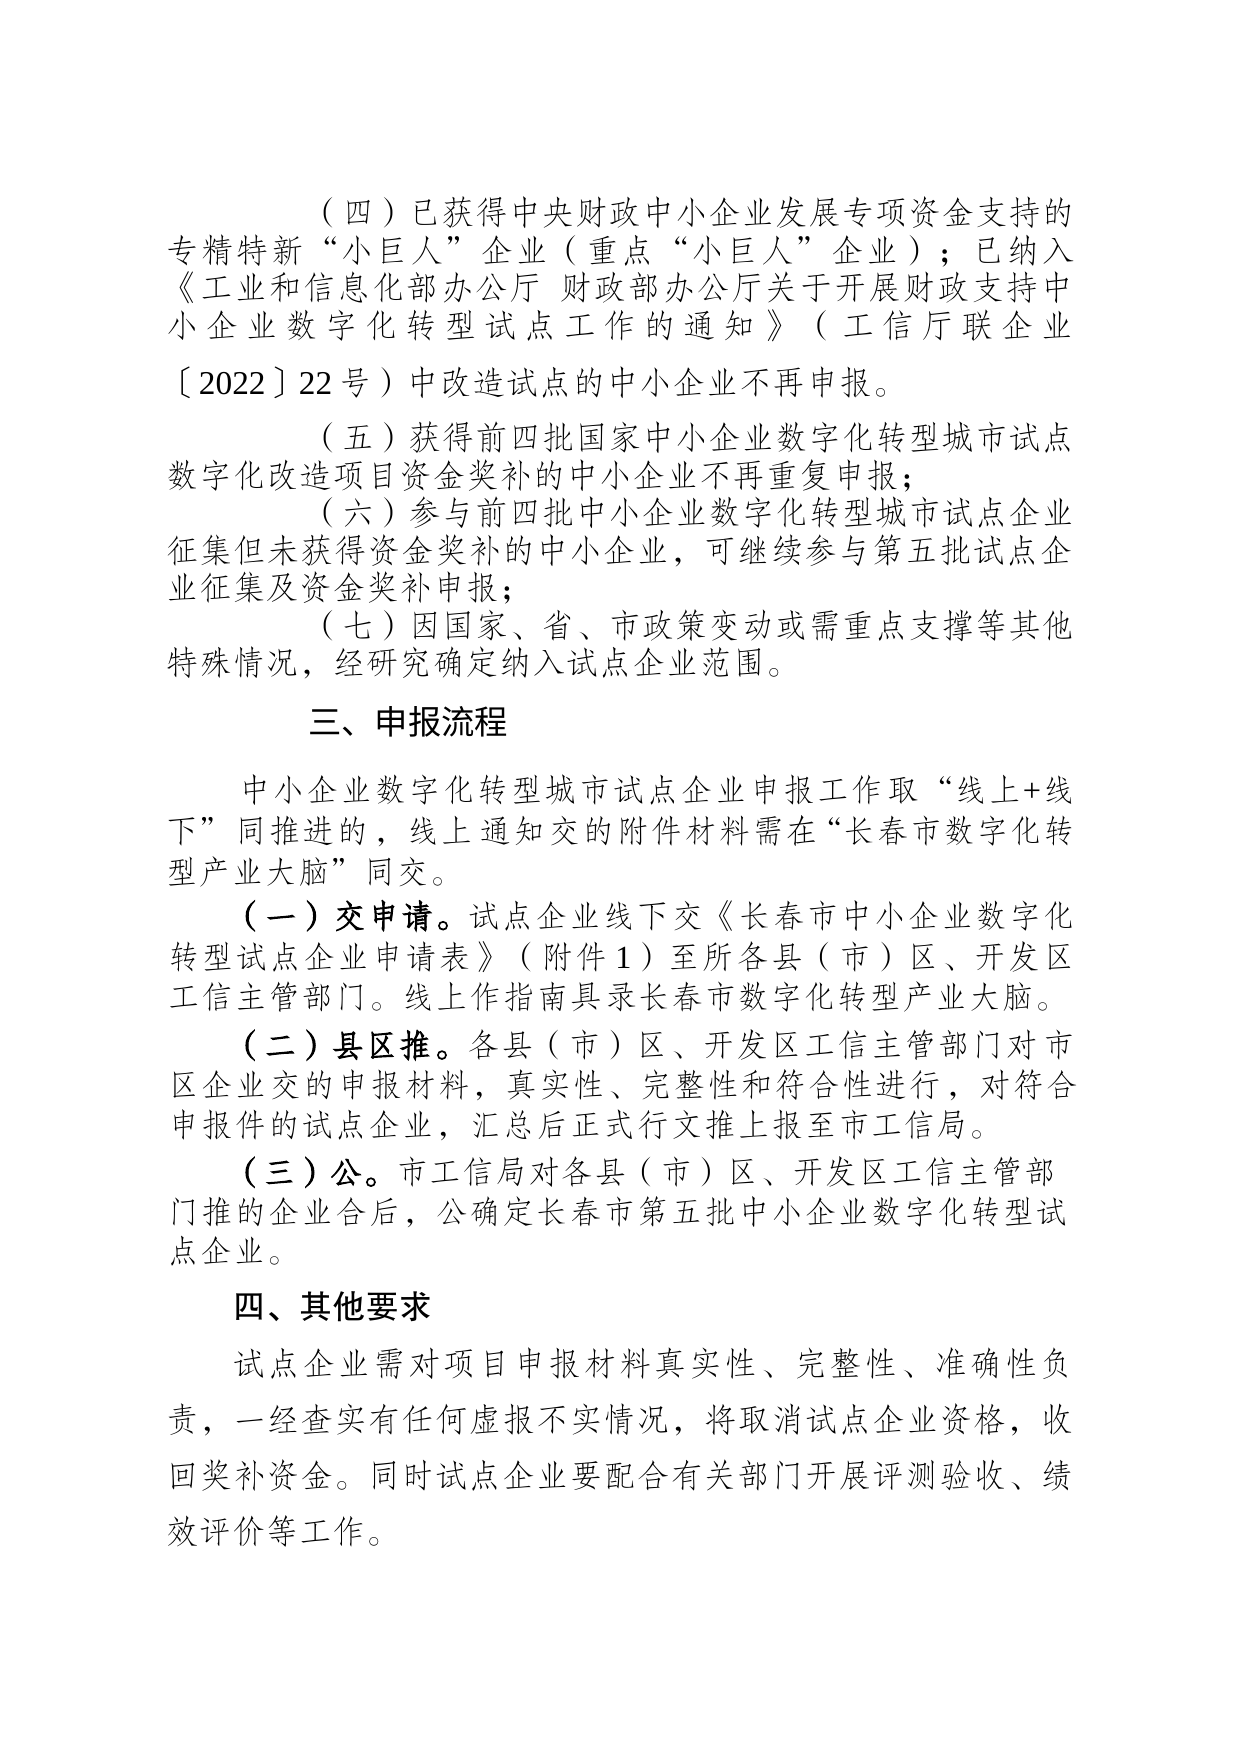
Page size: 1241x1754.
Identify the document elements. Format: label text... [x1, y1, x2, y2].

text （三）名单公示。市工信局对各县（市）区、开发区工信主管部门推荐的企业综合审核后，公示确定长春市第五批中小企业数字化转型试点企业名单。 [167, 1155, 1075, 1271]
text （二）县区推荐。各县（市）区、开发区工信主管部门对辖市区企业提交的申报材料，真实性、完整性和符合性进行初审，对符合申报条件的试点企业，汇总后正式行文推荐上报至市工信局。 [167, 1028, 1075, 1144]
text （五）获得前四批国家中小企业数字化转型城市试点数字化改造项目资金奖补的中小企业不再重复申报； [165, 420, 1075, 495]
text （六）参与前四批中小企业数字化转型城市试点企业征集但未获得资金奖补的中小企业，可继续参与第五批试点企业征集及资金奖补申报； [165, 495, 1075, 607]
text 四、其他要求 [165, 1274, 1075, 1330]
text 中小企业数字化转型城市试点企业申报工作采取“线上+线下”协同推进的原则，线上按照本通知提交的附件材料需在“长春市数字化转型产业大脑”同步提交。 [165, 771, 1075, 891]
text （四）已获得中央财政中小企业发展专项资金支持的专精特新“小巨人”企业（重点“小巨人”企业）；已纳入《工业和信息化部办公厅 财政部办公厅关于开展财政支持中小企业数字化转型试点工作的通知》（工信厅联企业〔2022〕22号）中改造试点的中小企业不再申报。 [165, 195, 1075, 420]
text 试点企业需对项目申报材料真实性、完整性、准确性负责，一经查实有任何虚报不实情况，将取消试点企业资格，收回奖补资金。同时试点企业要配合有关部门开展评测验收、绩效评价等工作。 [165, 1330, 1075, 1555]
subtitle 三、申报流程 [165, 682, 1075, 757]
text （七）因国家、省、市政策变动或需重点支撑等其他特殊情况，经研究确定纳入试点企业范围。 [165, 607, 1075, 682]
text （一）提交申请。试点企业线下提交《长春市中小企业数字化转型试点企业申请表》（附件1）至所属各县（市）区、开发区工信主管部门。线上操作指南具体登录长春市数字化转型产业大脑。 [167, 899, 1075, 1017]
